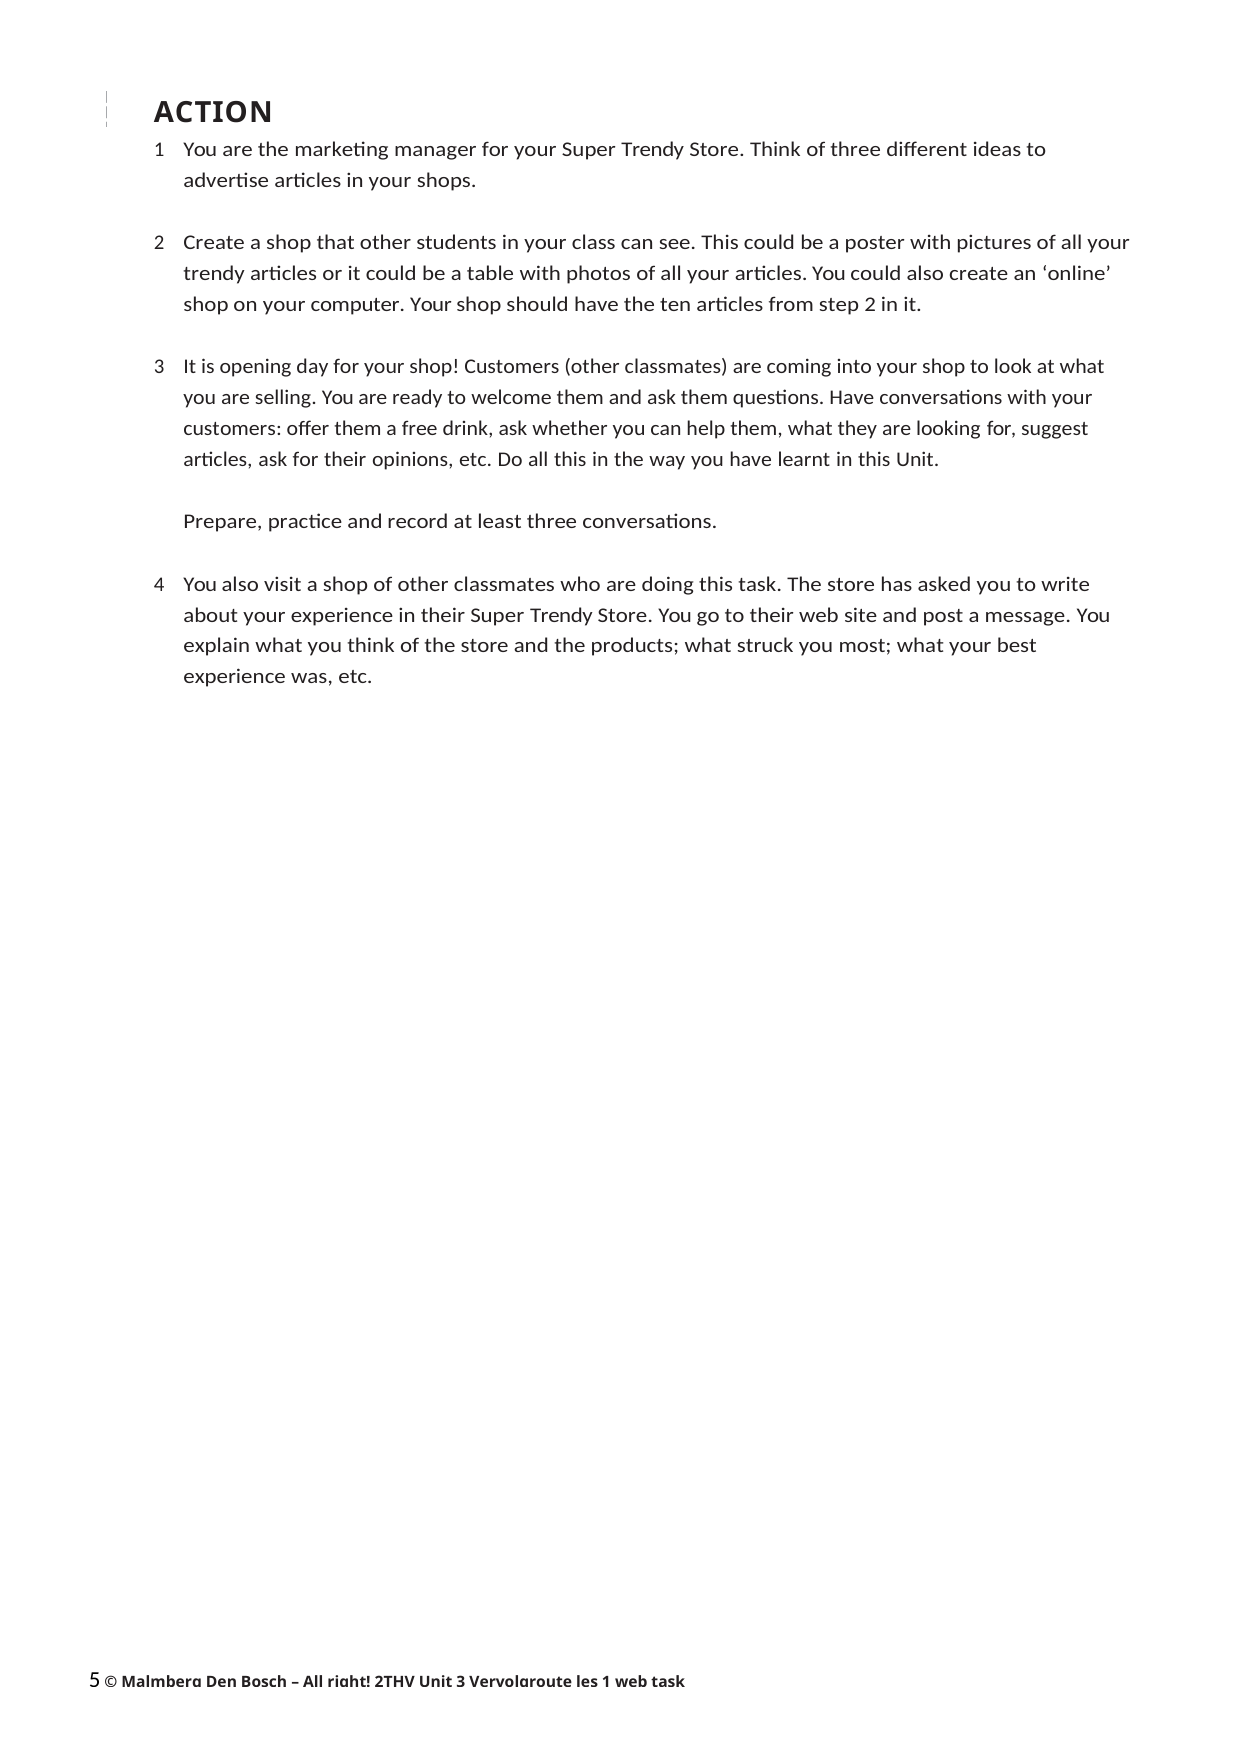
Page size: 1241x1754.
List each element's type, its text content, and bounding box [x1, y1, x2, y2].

list Create a shop that other students in your class can see. This could be a poster with pictures of all your trendy articles or it could be a table with photos of all your articles. You could also create an ‘online’ shop on your computer. Your shop should have the ten articles from step 2 in it. [153, 229, 1151, 317]
list You are the marketing manager for your Super Trendy Store. Think of three different ideas to advertise articles in your shops. [153, 136, 1123, 193]
list You also visit a shop of other classmates who are doing this task. The store has asked you to write about your experience in their Super Trendy Store. You go to their web site and post a message. You explain what you think of the store and the products; what struck you most; what your best experience was, etc. [153, 571, 1138, 689]
subtitle ACTION [96, 91, 1163, 131]
list It is opening day for your shop! Customers (other classmates) are coming into your shop to look at what you are selling. You are ready to welcome them and ask them questions. Have conversations with your customers: offer them a free drink, ask whether you can help them, what they are looking for, suggest articles, ask for their opinions, etc. Do all this in the way you have learnt in this Unit. [153, 353, 1138, 472]
text Prepare, practice and record at least three conversations. [183, 508, 1163, 534]
